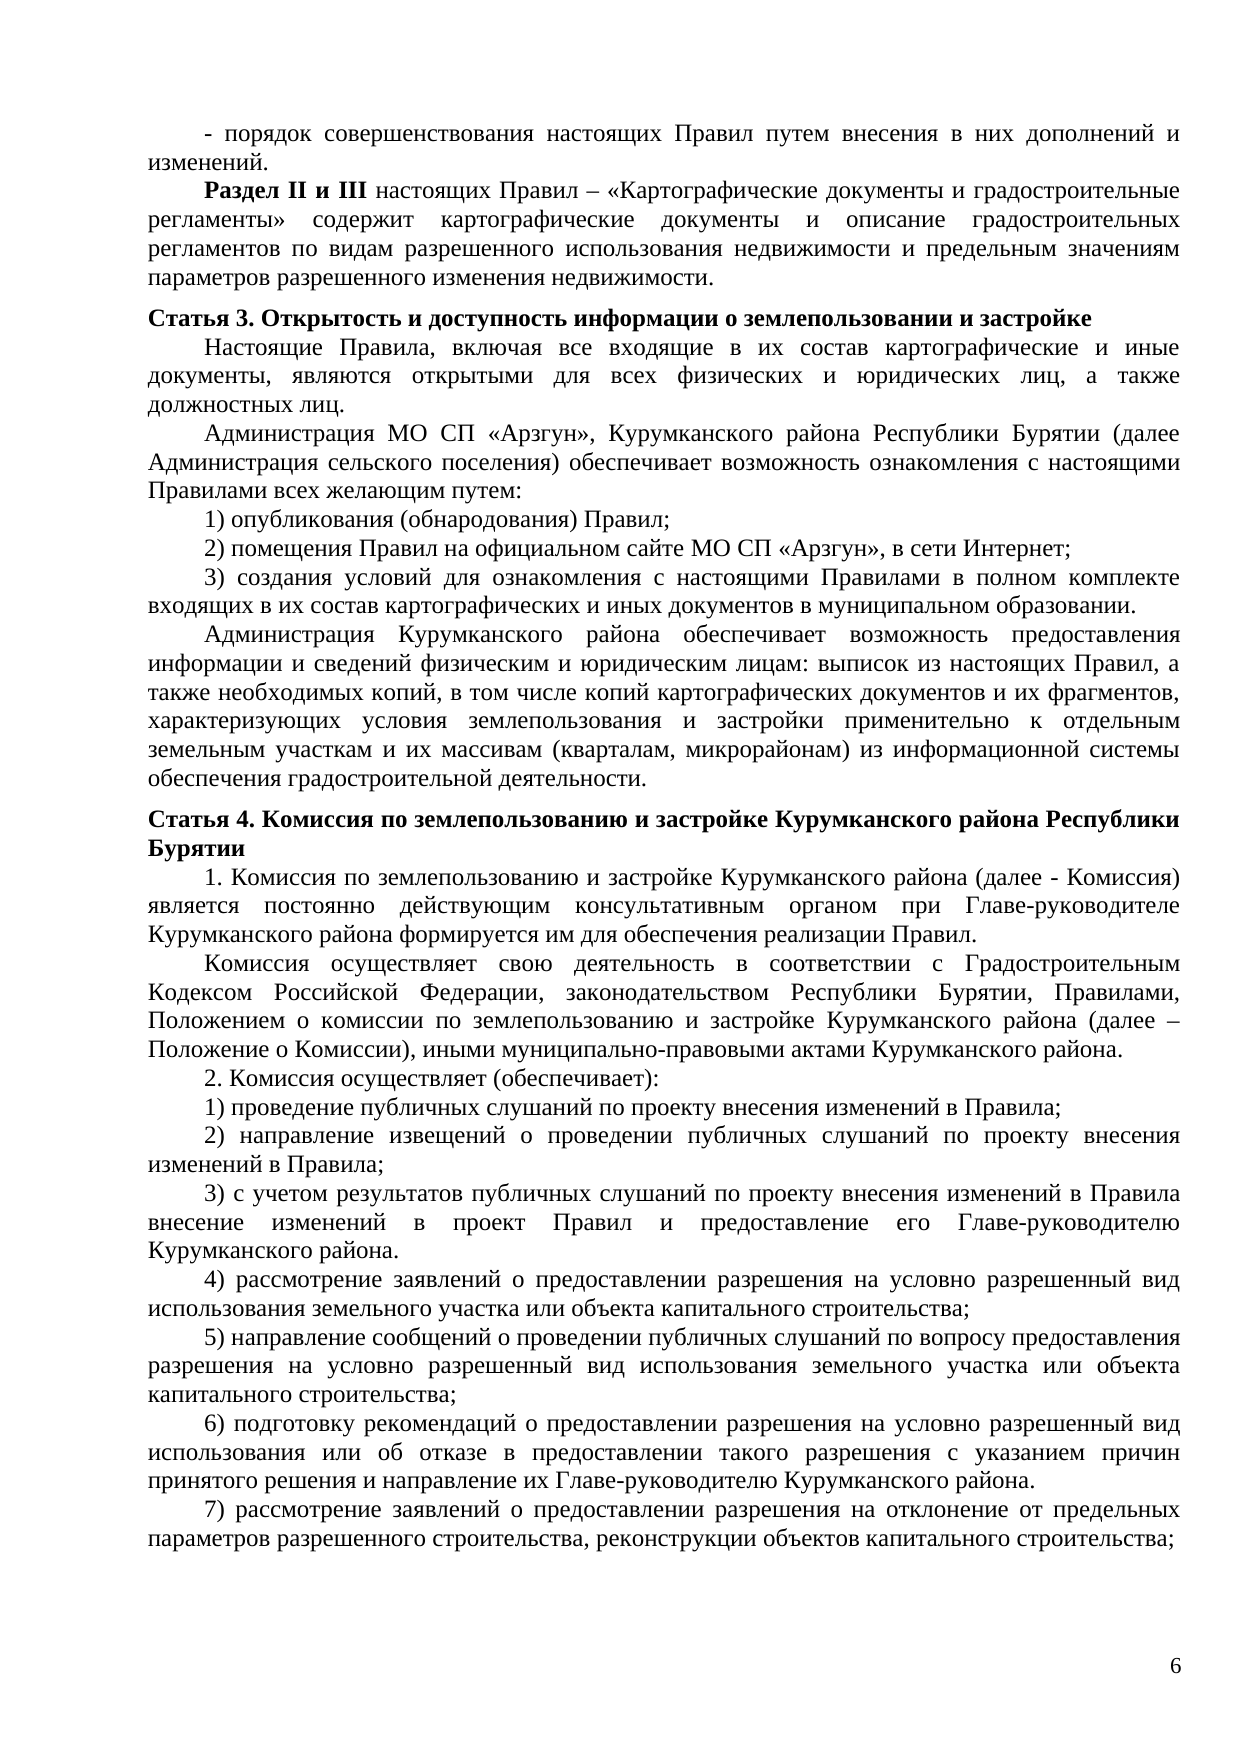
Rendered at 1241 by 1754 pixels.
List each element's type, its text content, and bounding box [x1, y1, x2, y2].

text 1) опубликования (обнародования) Правил; [148, 504, 1181, 533]
text - порядок совершенствования настоящих Правил путем внесения в них дополнений и изменений. [148, 118, 1181, 176]
text 3) с учетом результатов публичных слушаний по проекту внесения изменений в Правила внесение изменений в проект Правил и предоставление его Главе-руководителю Курумканского района. [148, 1178, 1181, 1264]
text Администрация Курумканского района обеспечивает возможность предоставления информации и сведений физическим и юридическим лицам: выписок из настоящих Правил, а также необходимых копий, в том числе копий картографических документов и их фрагментов, характеризующих условия землепользования и застройки применительно к отдельным земельным участкам и их массивам (кварталам, микрорайонам) из информационной системы обеспечения градостроительной деятельности. [148, 619, 1181, 792]
text 1. Комиссия по землепользованию и застройке Курумканского района (далее - Комиссия) является постоянно действующим консультативным органом при Главе-руководителе Курумканского района формируется им для обеспечения реализации Правил. [148, 862, 1181, 948]
text 6) подготовку рекомендаций о предоставлении разрешения на условно разрешенный вид использования или об отказе в предоставлении такого разрешения с указанием причин принятого решения и направление их Главе-руководителю Курумканского района. [148, 1408, 1181, 1494]
text Статья 4. Комиссия по землепользованию и застройке Курумканского района Республики Бурятии [148, 804, 1181, 862]
text Статья 3. Открытость и доступность информации о землепользовании и застройке [148, 303, 1181, 332]
text 3) создания условий для ознакомления с настоящими Правилами в полном комплекте входящих в их состав картографических и иных документов в муниципальном образовании. [148, 562, 1181, 619]
text Администрация МО СП «Арзгун», Курумканского района Республики Бурятии (далее Администрация сельского поселения) обеспечивает возможность ознакомления с настоящими Правилами всех желающим путем: [148, 418, 1181, 504]
text 1) проведение публичных слушаний по проекту внесения изменений в Правила; [148, 1092, 1181, 1121]
text Настоящие Правила, включая все входящие в их состав картографические и иные документы, являются открытыми для всех физических и юридических лиц, а также должностных лиц. [148, 332, 1181, 418]
text 2) помещения Правил на официальном сайте МО СП «Арзгун», в сети Интернет; [148, 533, 1181, 562]
text 4) рассмотрение заявлений о предоставлении разрешения на условно разрешенный вид использования земельного участка или объекта капитального строительства; [148, 1264, 1181, 1322]
text Комиссия осуществляет свою деятельность в соответствии с Градостроительным Кодексом Российской Федерации, законодательством Республики Бурятии, Правилами, Положением о комиссии по землепользованию и застройке Курумканского района (далее – Положение о Комиссии), иными муниципально-правовыми актами Курумканского района. [148, 948, 1181, 1063]
text 5) направление сообщений о проведении публичных слушаний по вопросу предоставления разрешения на условно разрешенный вид использования земельного участка или объекта капитального строительства; [148, 1322, 1181, 1408]
text 2) направление извещений о проведении публичных слушаний по проекту внесения изменений в Правила; [148, 1121, 1181, 1178]
text Раздел II и III настоящих Правил – «Картографические документы и градостроительные регламенты» содержит картографические документы и описание градостроительных регламентов по видам разрешенного использования недвижимости и предельным значениям параметров разрешенного изменения недвижимости. [148, 176, 1181, 291]
text 7) рассмотрение заявлений о предоставлении разрешения на отклонение от предельных параметров разрешенного строительства, реконструкции объектов капитального строительства; [148, 1494, 1181, 1552]
text 2. Комиссия осуществляет (обеспечивает): [148, 1063, 1181, 1092]
